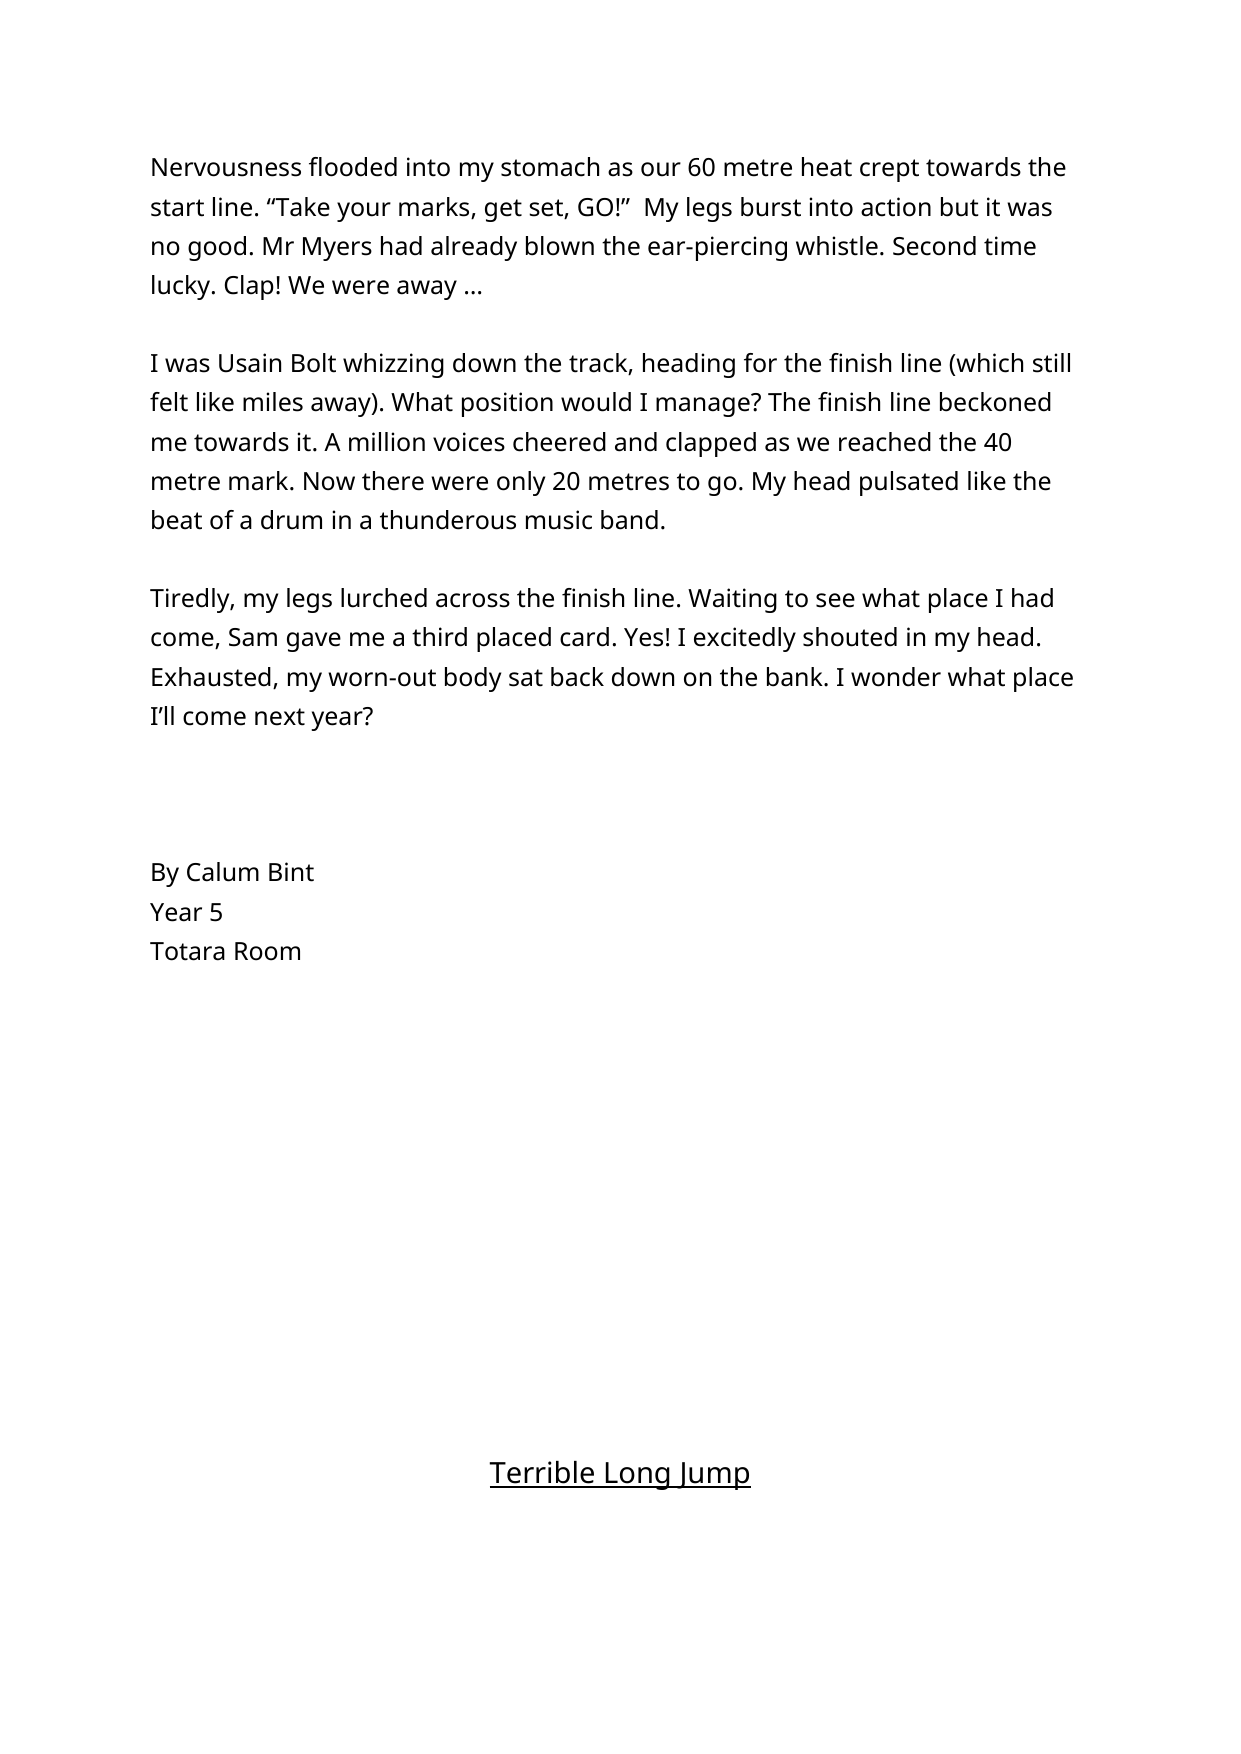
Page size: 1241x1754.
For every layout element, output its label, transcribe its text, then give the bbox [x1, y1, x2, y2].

text Terrible Long Jump [150, 1452, 1090, 1492]
text Year 5 [150, 894, 1090, 928]
text Nervousness flooded into my stomach as our 60 metre heat crept towards the start line. “Take your marks, get set, GO!” My legs burst into action but it was no good. Mr Myers had already blown the ear-piercing whistle. Second time lucky. Clap! We were away … [150, 150, 1090, 302]
text By Calum Bint [150, 855, 1090, 889]
text Totara Room [150, 933, 1090, 967]
text I was Usain Bolt whizzing down the track, heading for the finish line (which still felt like miles away). What position would I manage? The finish line beckoned me towards it. A million voices cheered and clapped as we reached the 40 metre mark. Now there were only 20 metres to go. My head pulsated like the beat of a drum in a thunderous music band. [150, 346, 1090, 537]
text Tiredly, my legs lurched across the finish line. Waiting to see what place I had come, Sam gave me a third placed card. Yes! I excitedly shouted in my head. Exhausted, my worn-out body sat back down on the bank. I wonder what place I’ll come next year? [150, 581, 1090, 732]
